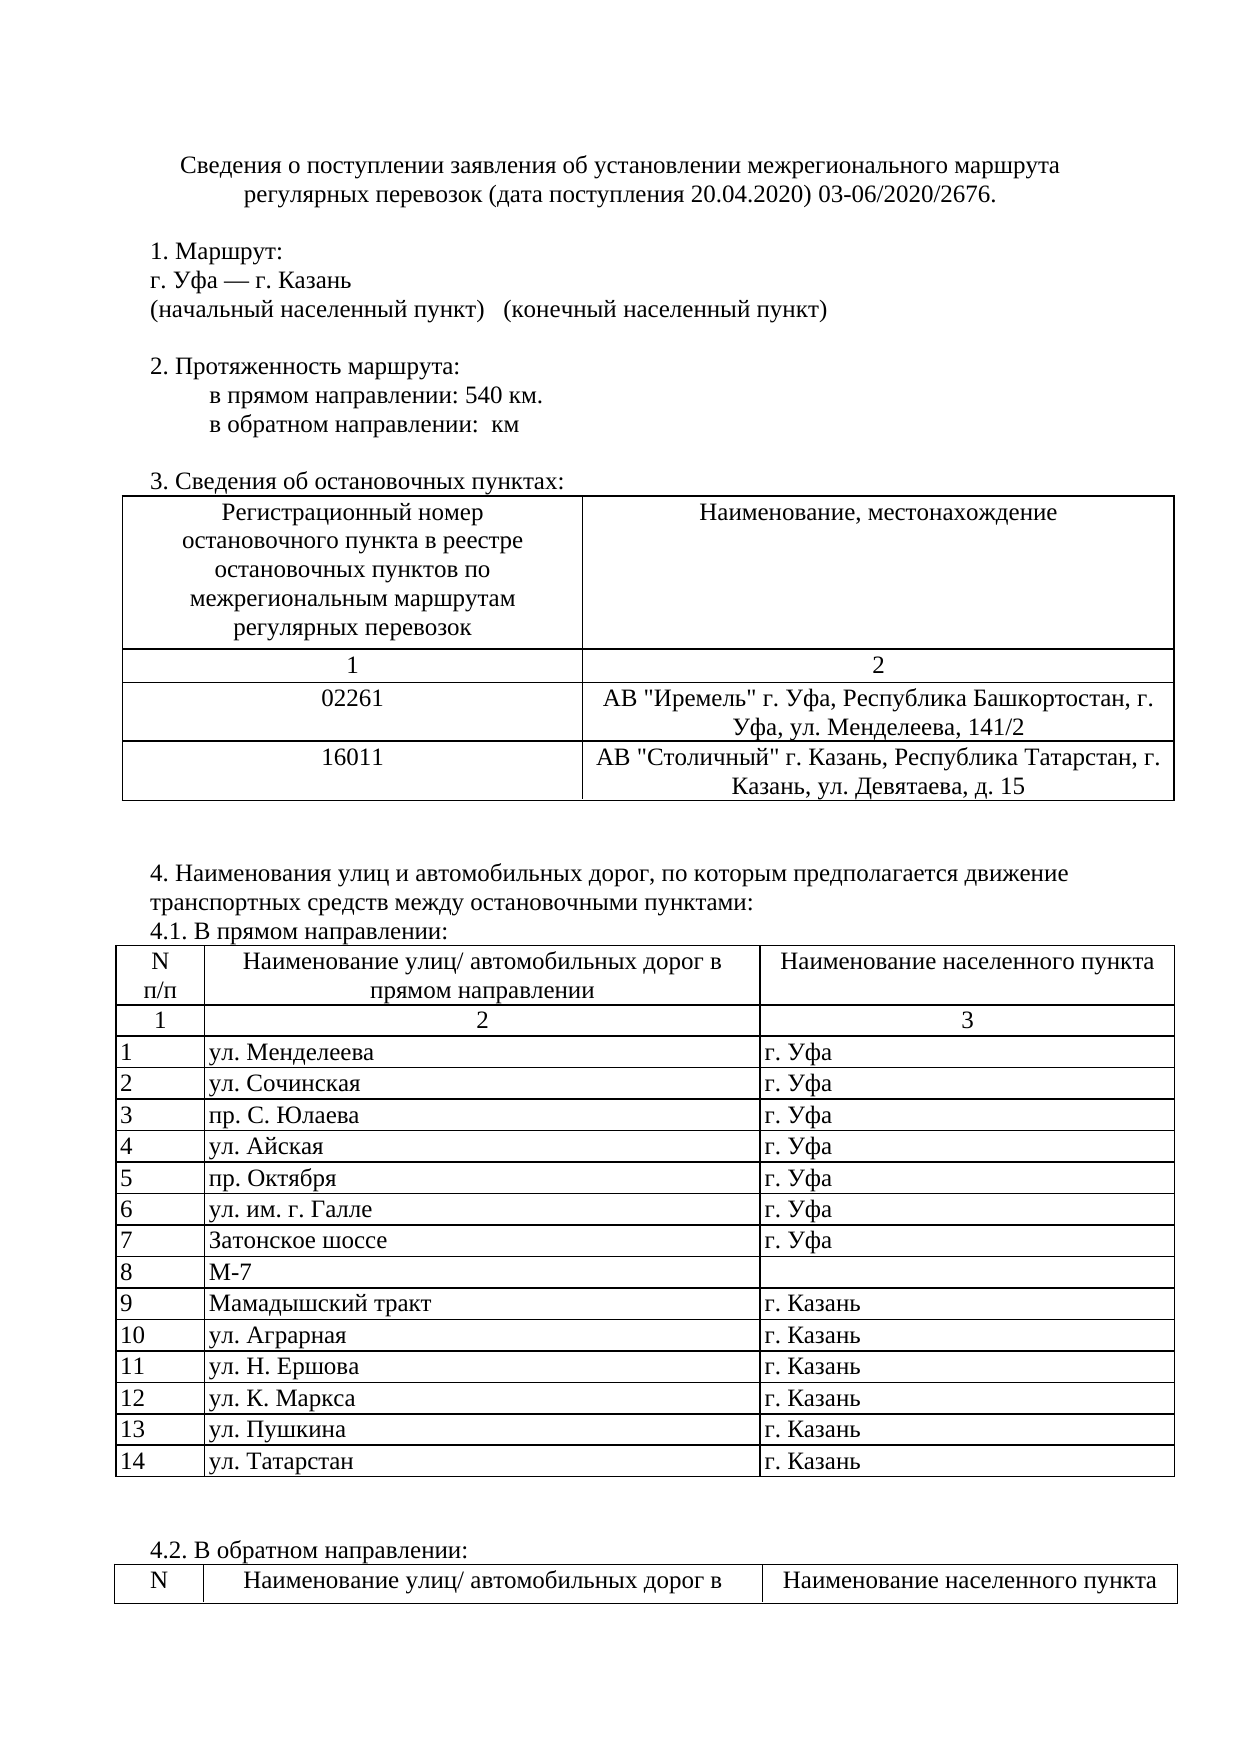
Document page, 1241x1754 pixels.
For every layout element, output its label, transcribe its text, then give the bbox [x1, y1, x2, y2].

table_cell ул. Менделеева [205, 1037, 759, 1067]
table_header Наименование, местонахождение [583, 497, 1173, 648]
table_cell 11 [117, 1352, 204, 1381]
table_cell М-7 [205, 1257, 759, 1287]
table_header N п/п [117, 946, 204, 1004]
table_cell г. Уфа [761, 1068, 1174, 1098]
text в прямом направлении: 540 км. [150, 380, 1090, 409]
table_cell г. Казань [761, 1415, 1174, 1444]
text 1. Маршрут: [150, 236, 1090, 265]
table_cell г. Уфа [761, 1226, 1174, 1256]
table_cell г. Казань [761, 1352, 1174, 1381]
table_cell 7 [117, 1226, 204, 1256]
table_cell 16011 [123, 742, 582, 799]
table_cell г. Казань [761, 1446, 1174, 1476]
table_cell 1 [117, 1006, 204, 1035]
table_cell 9 [117, 1289, 204, 1318]
table_cell г. Казань [761, 1320, 1174, 1350]
table_cell 3 [761, 1006, 1174, 1035]
table_cell ул. им. г. Галле [205, 1194, 759, 1224]
table_cell 2 [205, 1006, 759, 1035]
text 2. Протяженность маршрута: [150, 351, 1090, 380]
table_cell г. Казань [761, 1289, 1174, 1318]
table_cell 1 [123, 650, 582, 681]
table_cell Мамадышский тракт [205, 1289, 759, 1318]
table_cell 02261 [123, 683, 582, 740]
table_header Наименование улиц/ автомобильных дорог в прямом направлении [205, 946, 759, 1004]
table_cell г. Уфа [761, 1131, 1174, 1161]
table_cell 12 [117, 1383, 204, 1413]
table_cell ул. Татарстан [205, 1446, 759, 1476]
table_cell г. Уфа [761, 1163, 1174, 1193]
table_cell г. Уфа [761, 1100, 1174, 1130]
table_cell ул. Аграрная [205, 1320, 759, 1350]
table_cell 5 [117, 1163, 204, 1193]
text 4.2. В обратном направлении: [150, 1535, 1090, 1563]
table_cell 4 [117, 1131, 204, 1161]
table_cell г. Уфа [761, 1194, 1174, 1224]
table_cell пр. С. Юлаева [205, 1100, 759, 1130]
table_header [204, 1565, 762, 1602]
table_cell ул. Сочинская [205, 1068, 759, 1098]
table_cell 1 [117, 1037, 204, 1067]
text 3. Сведения об остановочных пунктах: [150, 466, 1090, 495]
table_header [763, 1565, 1177, 1602]
table_cell г. Казань [761, 1383, 1174, 1413]
table_cell АВ "Столичный" г. Казань, Республика Татарстан, г. Казань, ул. Девятаева, д. 15 [583, 742, 1173, 799]
table_cell 3 [117, 1100, 204, 1130]
table_cell 13 [117, 1415, 204, 1444]
table_cell [761, 1257, 1174, 1287]
table_cell АВ "Иремель" г. Уфа, Республика Башкортостан, г. Уфа, ул. Менделеева, 141/2 [583, 683, 1173, 740]
table_header Регистрационный номер остановочного пункта в реестре остановочных пунктов по межрегиональным маршрутам регулярных перевозок [123, 497, 582, 648]
table_cell 6 [117, 1194, 204, 1224]
table_header Наименование населенного пункта [761, 946, 1174, 1004]
table_cell Затонское шоссе [205, 1226, 759, 1256]
text (начальный населенный пункт) (конечный населенный пункт) [150, 294, 1090, 322]
text 4. Наименования улиц и автомобильных дорог, по которым предполагается движение транспортных средств между остановочными пунктами: [150, 858, 1090, 916]
table_cell пр. Октября [205, 1163, 759, 1193]
text Сведения о поступлении заявления об установлении межрегионального маршрута регулярных перевозок (дата поступления 20.04.2020) 03-06/2020/2676. [150, 150, 1090, 207]
table_cell 2 [583, 650, 1173, 681]
text г. Уфа — г. Казань [150, 265, 1090, 294]
table_cell ул. Пушкина [205, 1415, 759, 1444]
table_cell 10 [117, 1320, 204, 1350]
text в обратном направлении: км [150, 409, 1090, 437]
table_cell г. Уфа [761, 1037, 1174, 1067]
table_cell ул. Айская [205, 1131, 759, 1161]
table_cell 8 [117, 1257, 204, 1287]
table_cell 2 [117, 1068, 204, 1098]
text 4.1. В прямом направлении: [150, 916, 1090, 945]
table_cell 14 [117, 1446, 204, 1476]
table_cell ул. Н. Ершова [205, 1352, 759, 1381]
table_header N п/п [115, 1565, 203, 1602]
table_cell ул. К. Маркса [205, 1383, 759, 1413]
